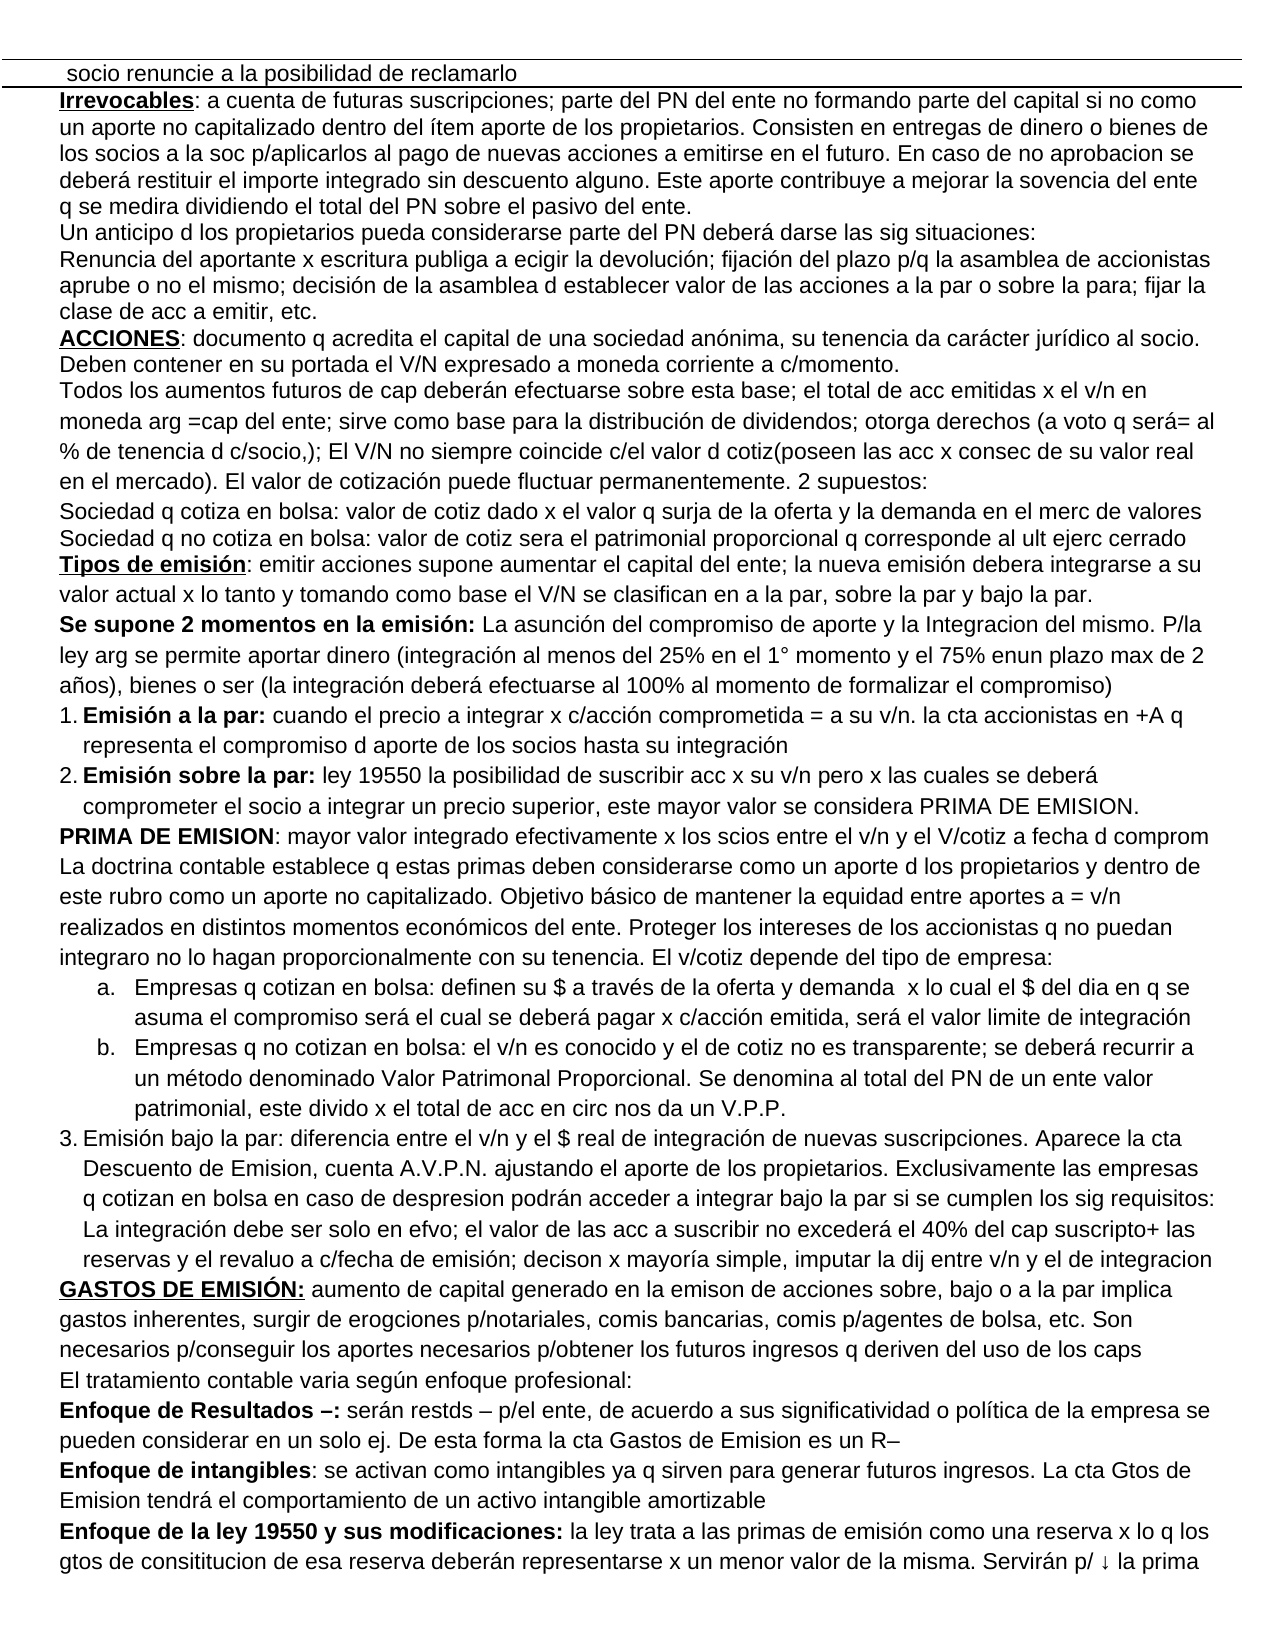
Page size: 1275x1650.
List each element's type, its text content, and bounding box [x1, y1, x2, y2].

text GASTOS DE EMISIÓN: aumento de capital generado en la emison de acciones sobre, bajo o a la par implica gastos inherentes, surgir de erogciones p/notariales, comis bancarias, comis p/agentes de bolsa, etc. Son necesarios p/conseguir los aportes necesarios p/obtener los futuros ingresos q deriven del uso de los caps [59, 1276, 1216, 1363]
list Emisión bajo la par: diferencia entre el v/n y el $ real de integración de nuevas suscripciones. Aparece la cta Descuento de Emision, cuenta A.V.P.N. ajustando el aporte de los propietarios. Exclusivamente las empresas q cotizan en bolsa en caso de despresion podrán acceder a integrar bajo la par si se cumplen los sig requisitos: [59, 1125, 1216, 1212]
text PRIMA DE EMISION: mayor valor integrado efectivamente x los scios entre el v/n y el V/cotiz a fecha d comprom [59, 823, 1216, 849]
list Empresas q cotizan en bolsa: definen su $ a través de la oferta y demanda x lo cual el $ del dia en q se asuma el compromiso será el cual se deberá pagar x c/acción emitida, será el valor limite de integración [97, 974, 1216, 1030]
text Tipos de emisión: emitir acciones supone aumentar el capital del ente; la nueva emisión debera integrarse a su valor actual x lo tanto y tomando como base el V/N se clasifican en a la par, sobre la par y bajo la par. [59, 551, 1216, 607]
text Sociedad q cotiza en bolsa: valor de cotiz dado x el valor q surja de la oferta y la demanda en el merc de valores [59, 498, 1216, 524]
text La doctrina contable establece q estas primas deben considerarse como un aporte d los propietarios y dentro de este rubro como un aporte no capitalizado. Objetivo básico de mantener la equidad entre aportes a = v/n realizados en distintos momentos económicos del ente. Proteger los intereses de los accionistas q no puedan integraro no lo hagan proporcionalmente con su tenencia. El v/cotiz depende del tipo de empresa: [59, 853, 1216, 970]
text ACCIONES: documento q acredita el capital de una sociedad anónima, su tenencia da carácter jurídico al socio. Deben contener en su portada el V/N expresado a moneda corriente a c/momento. [59, 325, 1216, 377]
text Irrevocables: a cuenta de futuras suscripciones; parte del PN del ente no formando parte del capital si no como un aporte no capitalizado dentro del ítem aporte de los propietarios. Consisten en entregas de dinero o bienes de los socios a la soc p/aplicarlos al pago de nuevas acciones a emitirse en el futuro. En caso de no aprobacion se deberá restituir el importe integrado sin descuento alguno. Este aporte contribuye a mejorar la sovencia del ente q se medira dividiendo el total del PN sobre el pasivo del ente. [59, 88, 1216, 219]
text Se supone 2 momentos en la emisión: La asunción del compromiso de aporte y la Integracion del mismo. P/la ley arg se permite aportar dinero (integración al menos del 25% en el 1° momento y el 75% enun plazo max de 2 años), bienes o ser (la integración deberá efectuarse al 100% al momento de formalizar el compromiso) [59, 611, 1216, 698]
text Enfoque de la ley 19550 y sus modificaciones: la ley trata a las primas de emisión como una reserva x lo q los gtos de consititucion de esa reserva deberán representarse x un menor valor de la misma. Servirán p/ ↓ la prima [59, 1518, 1216, 1574]
text El tratamiento contable varia según enfoque profesional: [59, 1367, 1216, 1393]
list Empresas q no cotizan en bolsa: el v/n es conocido y el de cotiz no es transparente; se deberá recurrir a un método denominado Valor Patrimonal Proporcional. Se denomina al total del PN de un ente valor patrimonial, este divido x el total de acc en circ nos da un V.P.P. [97, 1034, 1216, 1121]
list La integración debe ser solo en efvo; el valor de las acc a suscribir no excederá el 40% del cap suscripto+ las reservas y el revaluo a c/fecha de emisión; decison x mayoría simple, imputar la dij entre v/n y el de integracion [83, 1216, 1216, 1272]
list Emisión sobre la par: ley 19550 la posibilidad de suscribir acc x su v/n pero x las cuales se deberá comprometer el socio a integrar un precio superior, este mayor valor se considera PRIMA DE EMISION. [59, 762, 1216, 819]
text Enfoque de intangibles: se activan como intangibles ya q sirven para generar futuros ingresos. La cta Gtos de Emision tendrá el comportamiento de un activo intangible amortizable [59, 1457, 1216, 1514]
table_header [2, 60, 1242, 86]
text Un anticipo d los propietarios pueda considerarse parte del PN deberá darse las sig situaciones: [59, 219, 1216, 246]
text Sociedad q no cotiza en bolsa: valor de cotiz sera el patrimonial proporcional q corresponde al ult ejerc cerrado [59, 524, 1216, 551]
text Todos los aumentos futuros de cap deberán efectuarse sobre esta base; el total de acc emitidas x el v/n en moneda arg =cap del ente; sirve como base para la distribución de dividendos; otorga derechos (a voto q será= al % de tenencia d c/socio,); El V/N no siempre coincide c/el valor d cotiz(poseen las acc x consec de su valor real en el mercado). El valor de cotización puede fluctuar permanentemente. 2 supuestos: [59, 377, 1216, 494]
text Enfoque de Resultados –: serán restds – p/el ente, de acuerdo a sus significatividad o política de la empresa se pueden considerar en un solo ej. De esta forma la cta Gastos de Emision es un R– [59, 1397, 1216, 1453]
list Emisión a la par: cuando el precio a integrar x c/acción comprometida = a su v/n. la cta accionistas en +A q representa el compromiso d aporte de los socios hasta su integración [59, 702, 1216, 758]
text Renuncia del aportante x escritura publiga a ecigir la devolución; fijación del plazo p/q la asamblea de accionistas aprube o no el mismo; decisión de la asamblea d establecer valor de las acciones a la par o sobre la para; fijar la clase de acc a emitir, etc. [59, 246, 1216, 325]
